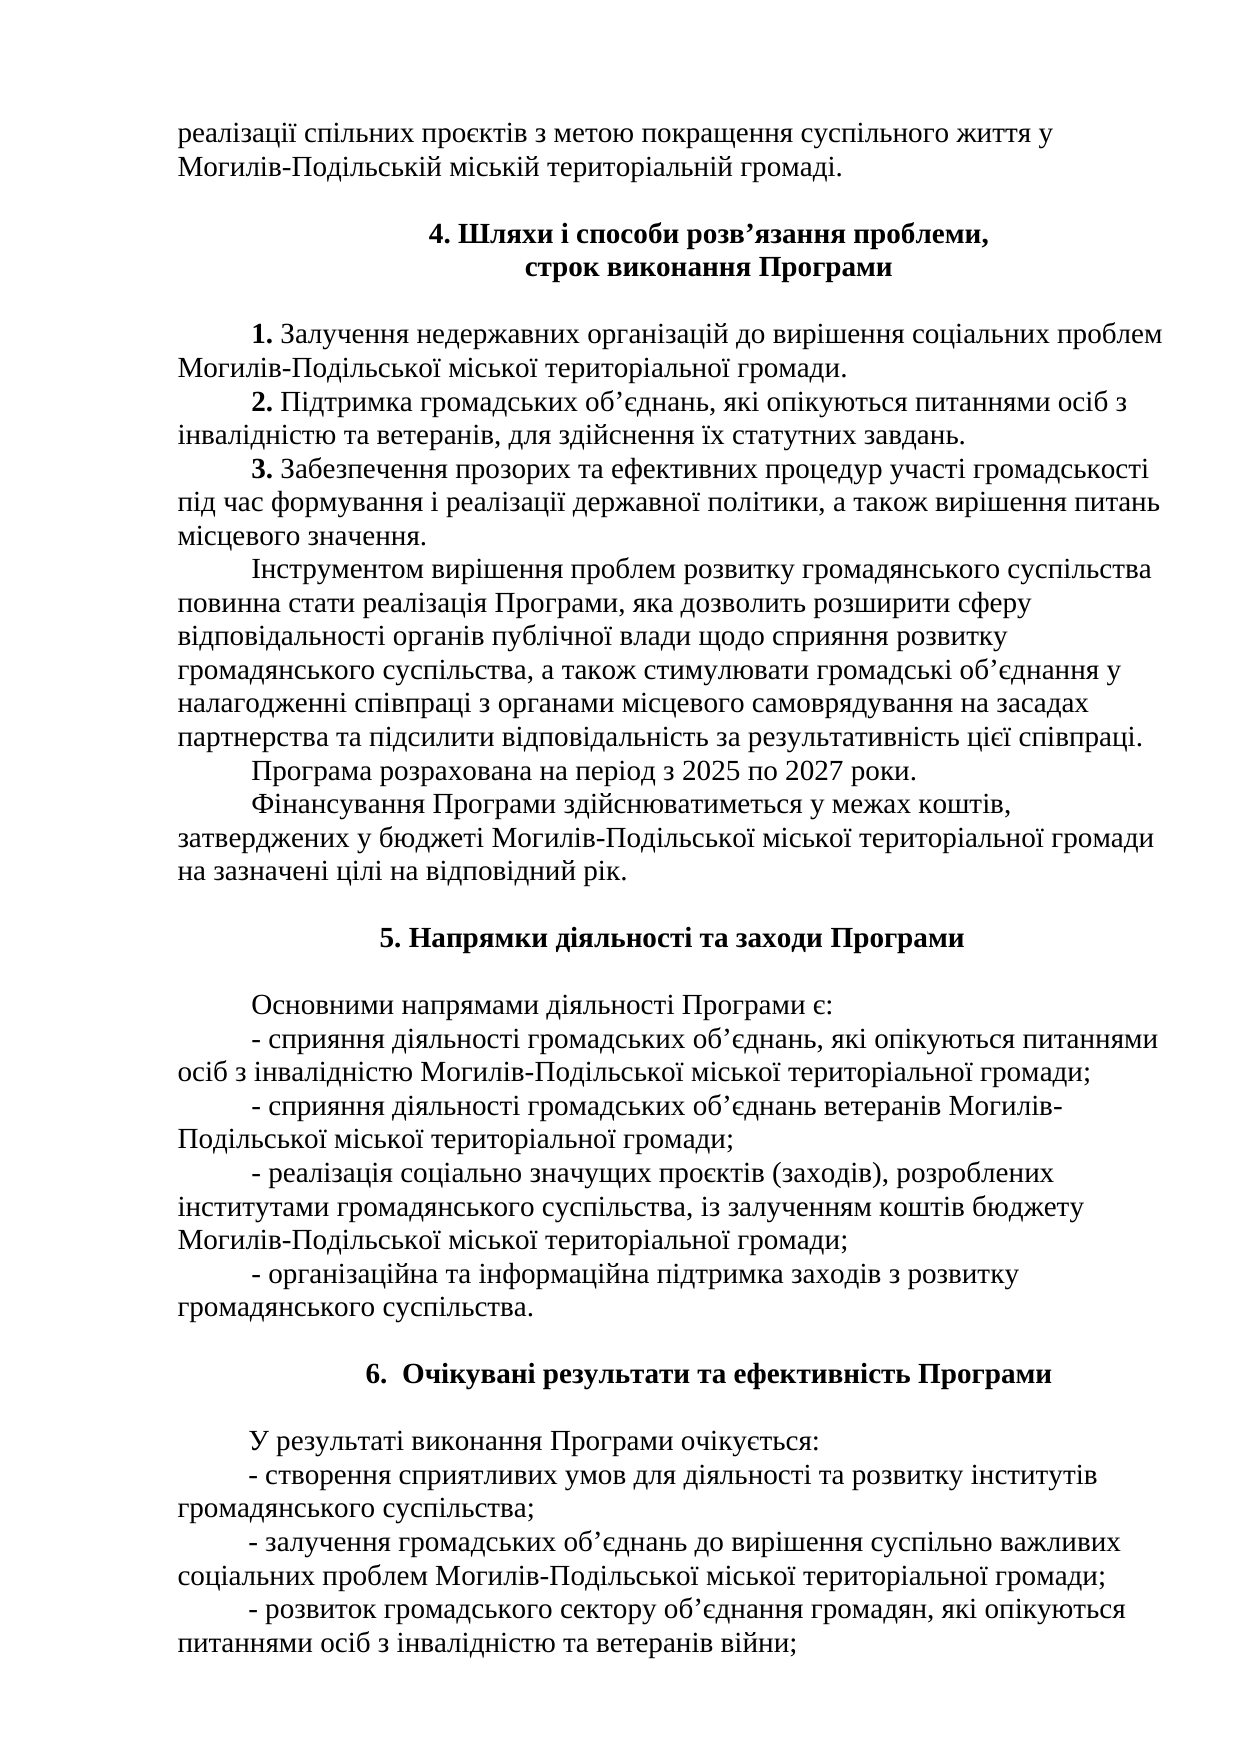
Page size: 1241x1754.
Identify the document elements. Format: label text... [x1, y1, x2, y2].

text 6. Очікувані результати та ефективність Програми [177, 1356, 1167, 1390]
text - реалізація соціально значущих проєктів (заходів), розроблених інститутами громадянського суспільства, із залученням коштів бюджету Могилів-Подільської міської територіальної громади; [177, 1155, 1167, 1256]
text - сприяння діяльності громадських об’єднань, які опікуються питаннями осіб з інвалідністю Могилів-Подільської міської територіальної громади; [177, 1021, 1167, 1088]
text строк виконання Програми [177, 249, 1167, 283]
text - розвиток громадського сектору об’єднання громадян, які опікуються питаннями осіб з інвалідністю та ветеранів війни; [177, 1591, 1167, 1658]
text 4. Шляхи і способи розв’язання проблеми, [177, 216, 1167, 249]
text Програма розрахована на період з 2025 по 2027 роки. [177, 753, 1167, 786]
text 2. Підтримка громадських об’єднань, які опікуються питаннями осіб з інвалідністю та ветеранів, для здійснення їх статутних завдань. [177, 384, 1167, 451]
text - сприяння діяльності громадських об’єднань ветеранів Могилів-Подільської міської територіальної громади; [177, 1088, 1167, 1155]
text Основними напрямами діяльності Програми є: [177, 987, 1167, 1021]
text Фінансування Програми здійснюватиметься у межах коштів, затверджених у бюджеті Могилів-Подільської міської територіальної громади на зазначені цілі на відповідний рік. [177, 786, 1167, 887]
text 1. Залучення недержавних організацій до вирішення соціальних проблем Могилів-Подільської міської територіальної громади. [177, 317, 1167, 384]
text - організаційна та інформаційна підтримка заходів з розвитку громадянського суспільства. [177, 1256, 1167, 1323]
text - створення сприятливих умов для діяльності та розвитку інститутів громадянського суспільства; [177, 1457, 1167, 1524]
list реалізації спільних проєктів з метою покращення суспільного життя у Могилів-Подільській міській територіальній громаді. [177, 115, 1167, 182]
text 5. Напрямки діяльності та заходи Програми [177, 920, 1167, 954]
text У результаті виконання Програми очікується: [177, 1423, 1167, 1457]
text 3. Забезпечення прозорих та ефективних процедур участі громадськості під час формування і реалізації державної політики, а також вирішення питань місцевого значення. [177, 451, 1167, 551]
text Інструментом вирішення проблем розвитку громадянського суспільства повинна стати реалізація Програми, яка дозволить розширити сферу відповідальності органів публічної влади щодо сприяння розвитку громадянського суспільства, а також стимулювати громадські об’єднання у налагодженні співпраці з органами місцевого самоврядування на засадах партнерства та підсилити відповідальність за результативність цієї співпраці. [177, 551, 1167, 753]
text - залучення громадських об’єднань до вирішення суспільно важливих соціальних проблем Могилів-Подільської міської територіальної громади; [177, 1524, 1167, 1591]
